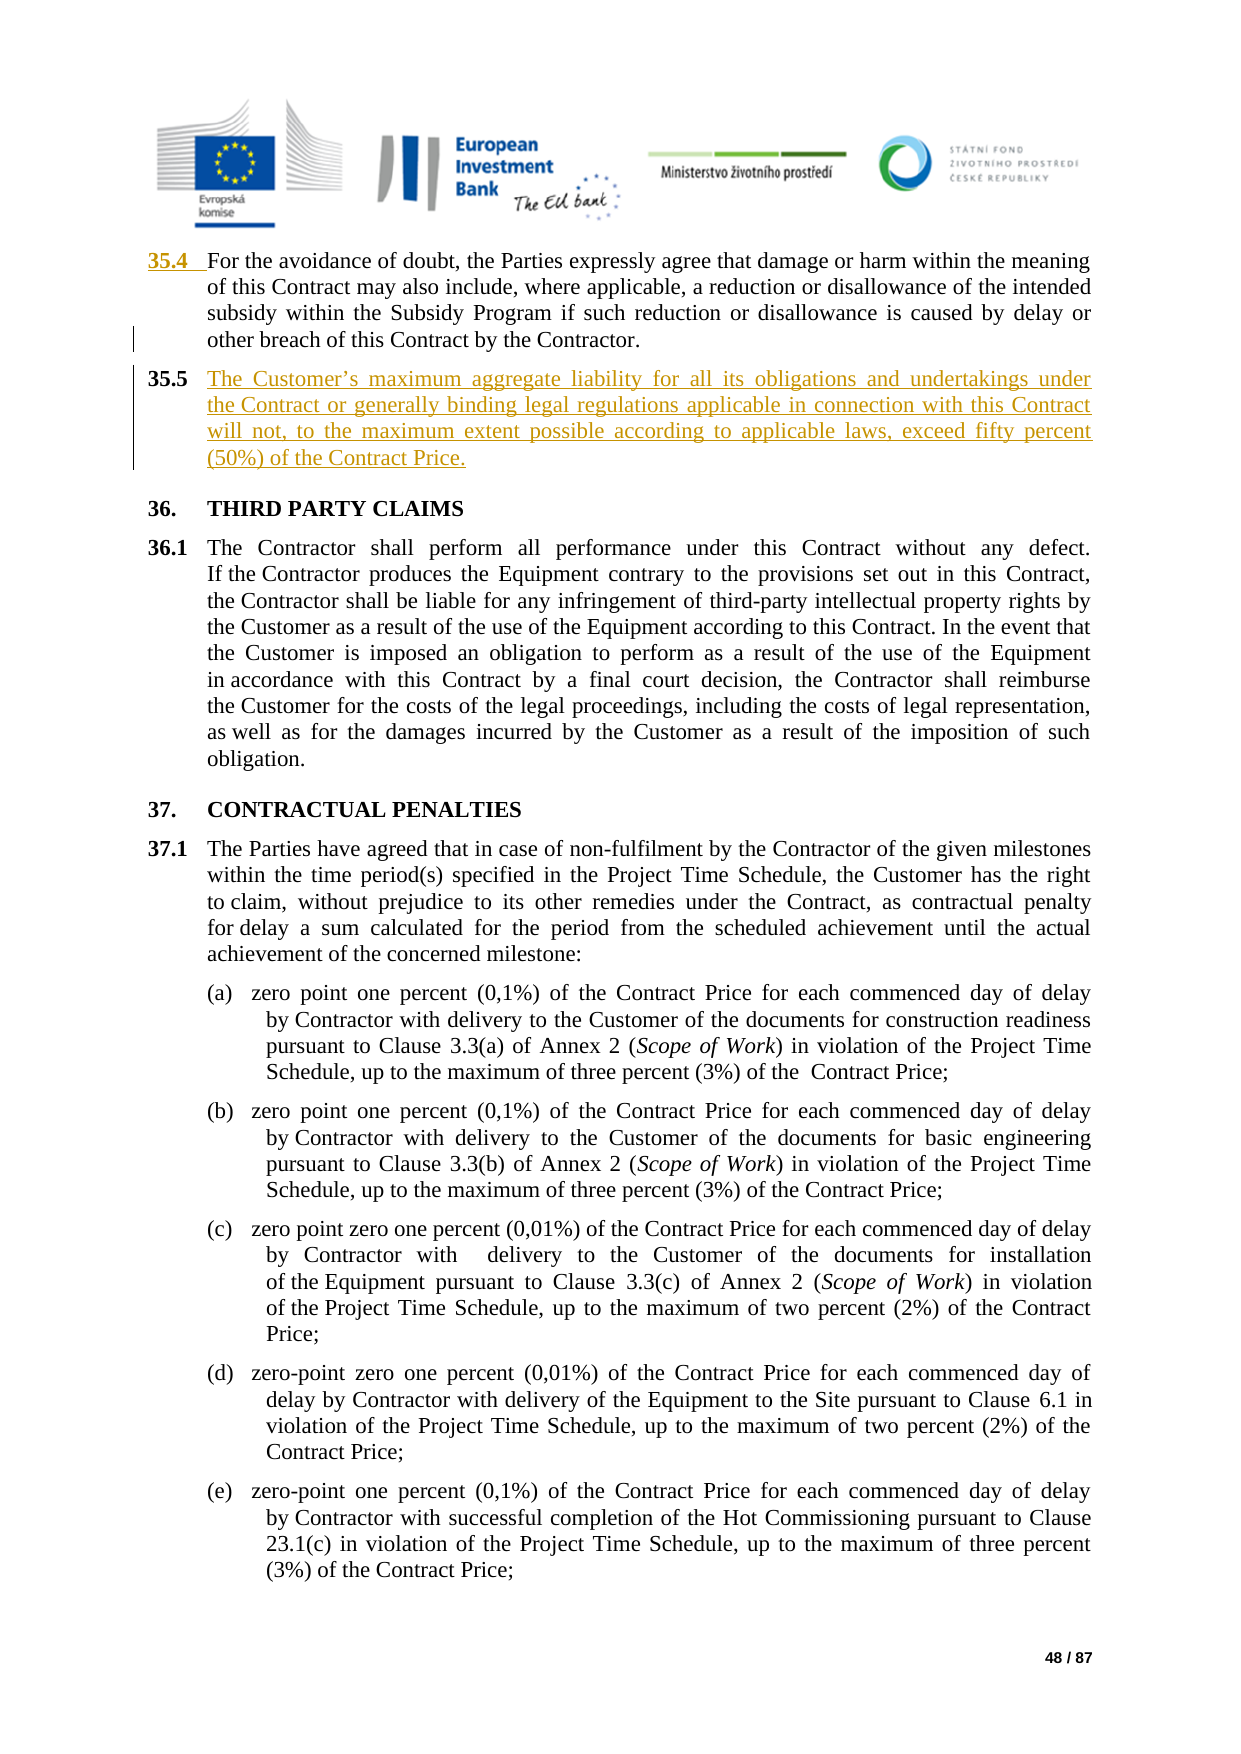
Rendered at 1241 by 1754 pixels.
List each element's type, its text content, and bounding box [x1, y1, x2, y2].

text zero-point one percent (0,1%) of the Contract Price for each commenced day of delay by Contractor with successful completion of the Hot Commissioning pursuant to Clause 23.1(c) in violation of the Project Time Schedule, up to the maximum of three percent (3%) of the Contract Price; [207, 1477, 1092, 1583]
text zero point zero one percent (0,01%) of the Contract Price for each commenced day of delay by Contractor with delivery to the Customer of the documents for installation of the Equipment pursuant to Clause 3.3(c) of Annex 2 (Scope of Work) in violation of the Project Time Schedule, up to the maximum of two percent (2%) of the Contract Price; [207, 1215, 1092, 1347]
text zero point one percent (0,1%) of the Contract Price for each commenced day of delay by Contractor with delivery to the Customer of the documents for construction readiness pursuant to Clause 3.3(a) of Annex 2 (Scope of Work) in violation of the Project Time Schedule, up to the maximum of three percent (3%) of the Contract Price; [207, 979, 1092, 1085]
text zero-point zero one percent (0,01%) of the Contract Price for each commenced day of delay by Contractor with delivery of the Equipment to the Site pursuant to Clause 6.1 in violation of the Project Time Schedule, up to the maximum of two percent (2%) of the Contract Price; [207, 1359, 1092, 1465]
text THIRD PARTY CLAIMS [148, 495, 1092, 521]
text The Contractor shall perform all performance under this Contract without any defect. If the Contractor produces the Equipment contrary to the provisions set out in this Contract, the Contractor shall be liable for any infringement of third-party intellectual property rights by the Customer as a result of the use of the Equipment according to this Contract. In the event that the Customer is imposed an obligation to perform as a result of the use of the Equipment in accordance with this Contract by a final court decision, the Contractor shall reimburse the Customer for the costs of the legal proceedings, including the costs of legal representation, as well as for the damages incurred by the Customer as a result of the imposition of such obligation. [148, 534, 1092, 771]
text For the avoidance of doubt, the Parties expressly agree that damage or harm within the meaning of this Contract may also include, where applicable, a reduction or disallowance of the intended subsidy within the Subsidy Program if such reduction or disallowance is caused by delay or other breach of this Contract by the Contractor. [148, 247, 1092, 352]
text The Parties have agreed that in case of non-fulfilment by the Contractor of the given milestones within the time period(s) specified in the Project Time Schedule, the Customer has the right to claim, without prejudice to its other remedies under the Contract, as contractual penalty for delay a sum calculated for the period from the scheduled achievement until the actual achievement of the concerned milestone: [148, 835, 1092, 967]
picture [147, 87, 1093, 235]
text CONTRACTUAL PENALTIES [148, 796, 1092, 822]
text zero point one percent (0,1%) of the Contract Price for each commenced day of delay by Contractor with delivery to the Customer of the documents for basic engineering pursuant to Clause 3.3(b) of Annex 2 (Scope of Work) in violation of the Project Time Schedule, up to the maximum of three percent (3%) of the Contract Price; [207, 1097, 1092, 1203]
